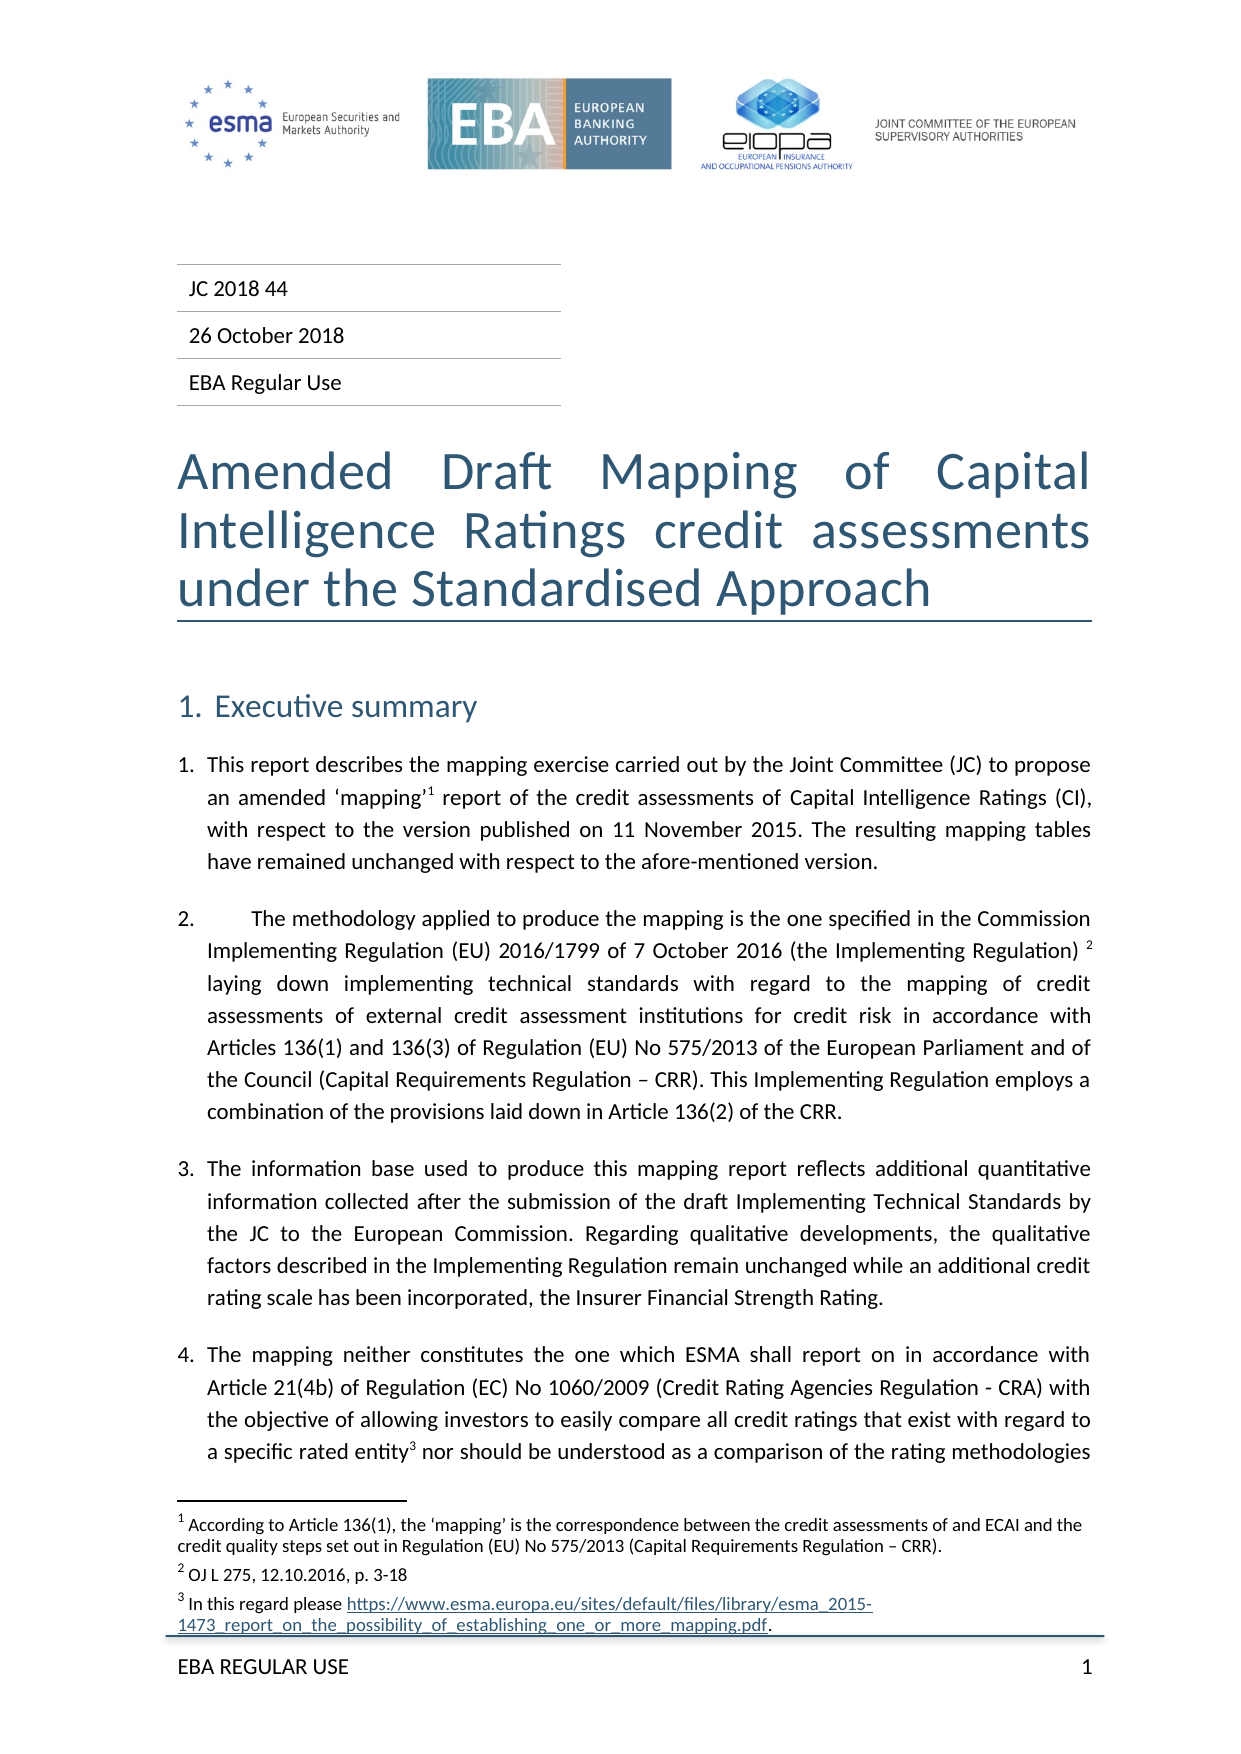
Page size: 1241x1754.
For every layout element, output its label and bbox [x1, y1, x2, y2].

picture [177, 73, 1088, 174]
